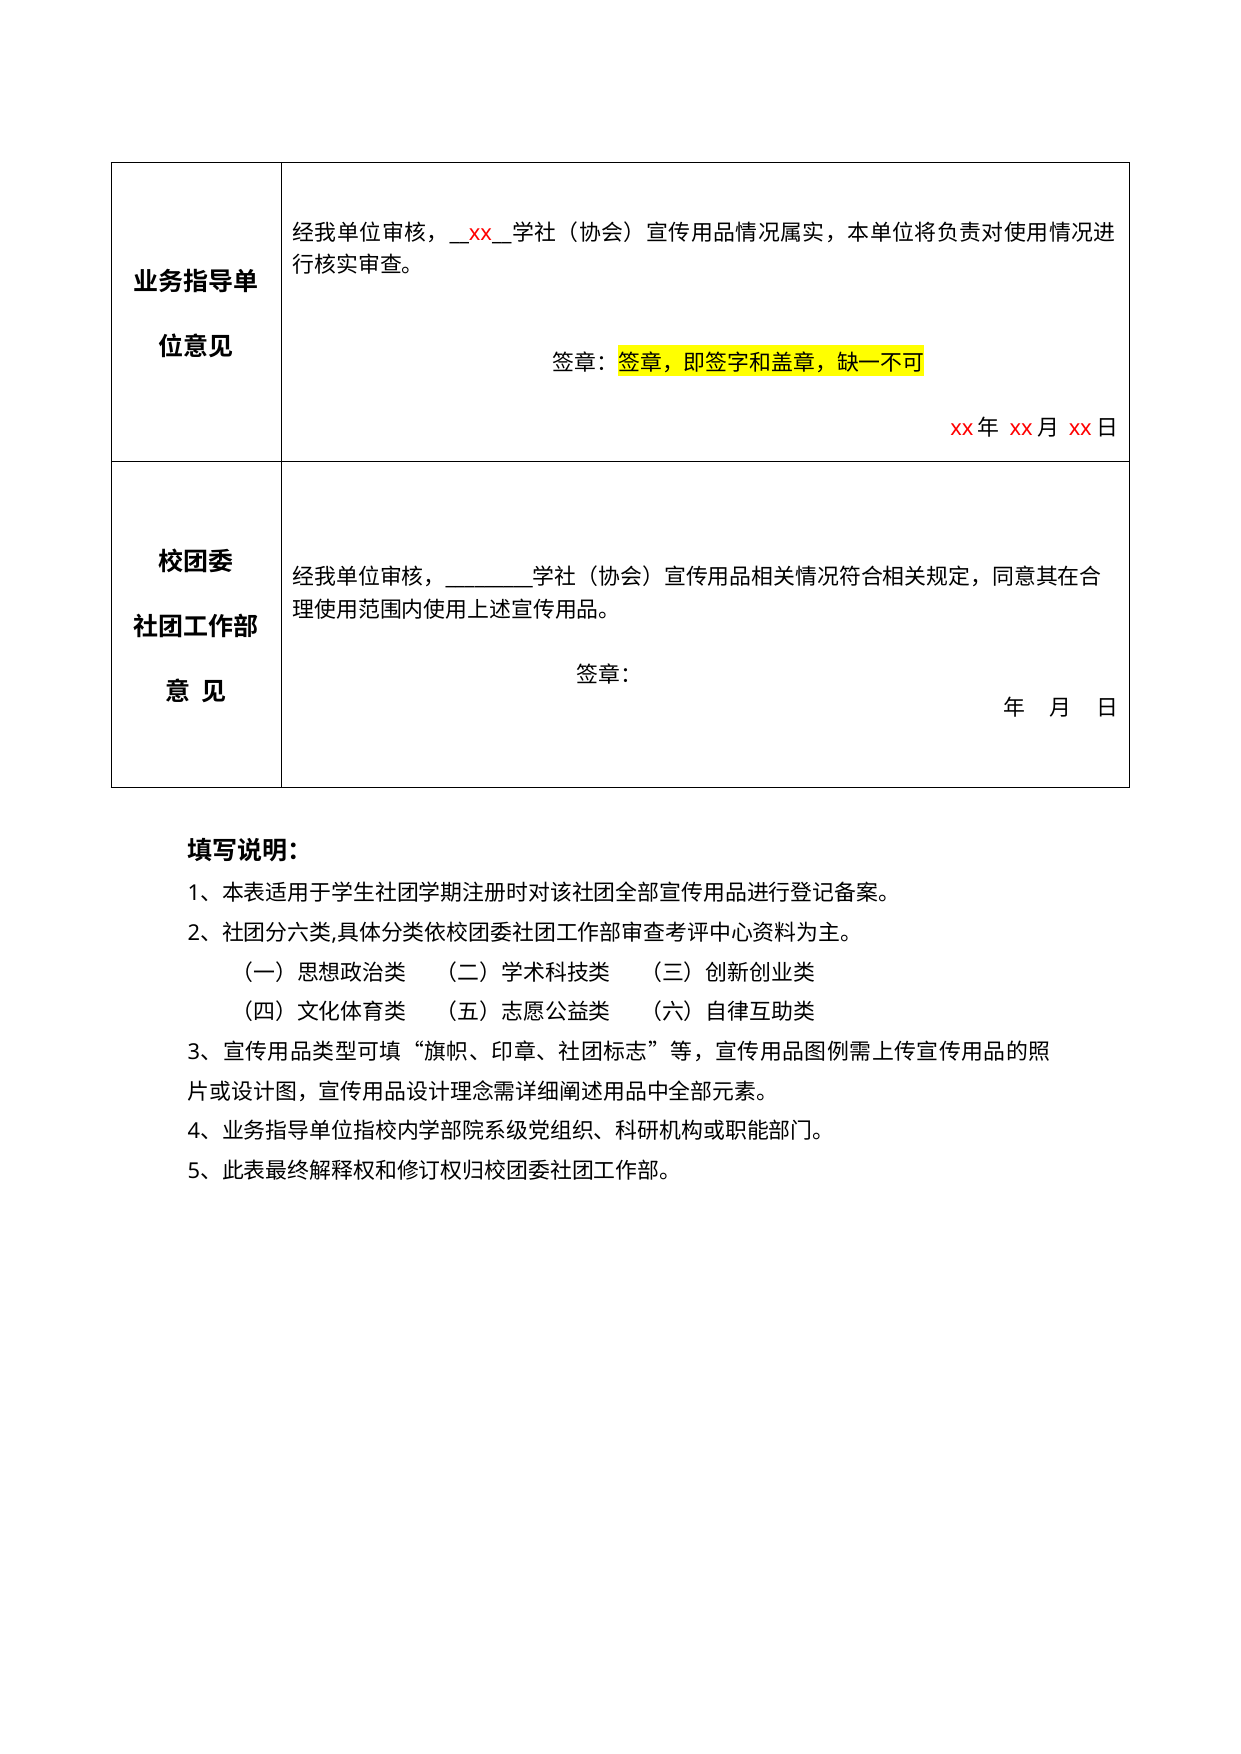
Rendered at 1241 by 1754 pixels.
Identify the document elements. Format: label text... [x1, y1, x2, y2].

table_cell 校团委 社团工作部 意 见 [112, 462, 281, 787]
text 2、社团分六类,具体分类依校团委社团工作部审查考评中心资料为主。 [187, 915, 1053, 947]
text 填写说明： [187, 830, 1053, 866]
text （四）文化体育类 （五）志愿公益类 （六）自律互助类 [231, 994, 1053, 1026]
table_cell 业务指导单位意见 [112, 163, 281, 461]
text （一）思想政治类 （二）学术科技类 （三）创新创业类 [231, 955, 1053, 986]
text 5、此表最终解释权和修订权归校团委社团工作部。 [187, 1153, 1053, 1185]
text 3、宣传用品类型可填“旗帜、印章、社团标志”等，宣传用品图例需上传宣传用品的照片或设计图，宣传用品设计理念需详细阐述用品中全部元素。 [187, 1034, 1053, 1105]
text 1、本表适用于学生社团学期注册时对该社团全部宣传用品进行登记备案。 [187, 875, 1053, 907]
table_cell 经我单位审核，_________学社（协会）宣传用品相关情况符合相关规定，同意其在合理使用范围内使用上述宣传用品。 签章： 年 月 日 [282, 462, 1129, 787]
table_cell 经我单位审核，__xx__学社（协会）宣传用品情况属实，本单位将负责对使用情况进行核实审查。 签章：签章，即签字和盖章，缺一不可 xx年 xx月 xx日 [282, 163, 1129, 461]
text 4、业务指导单位指校内学部院系级党组织、科研机构或职能部门。 [187, 1113, 1053, 1145]
